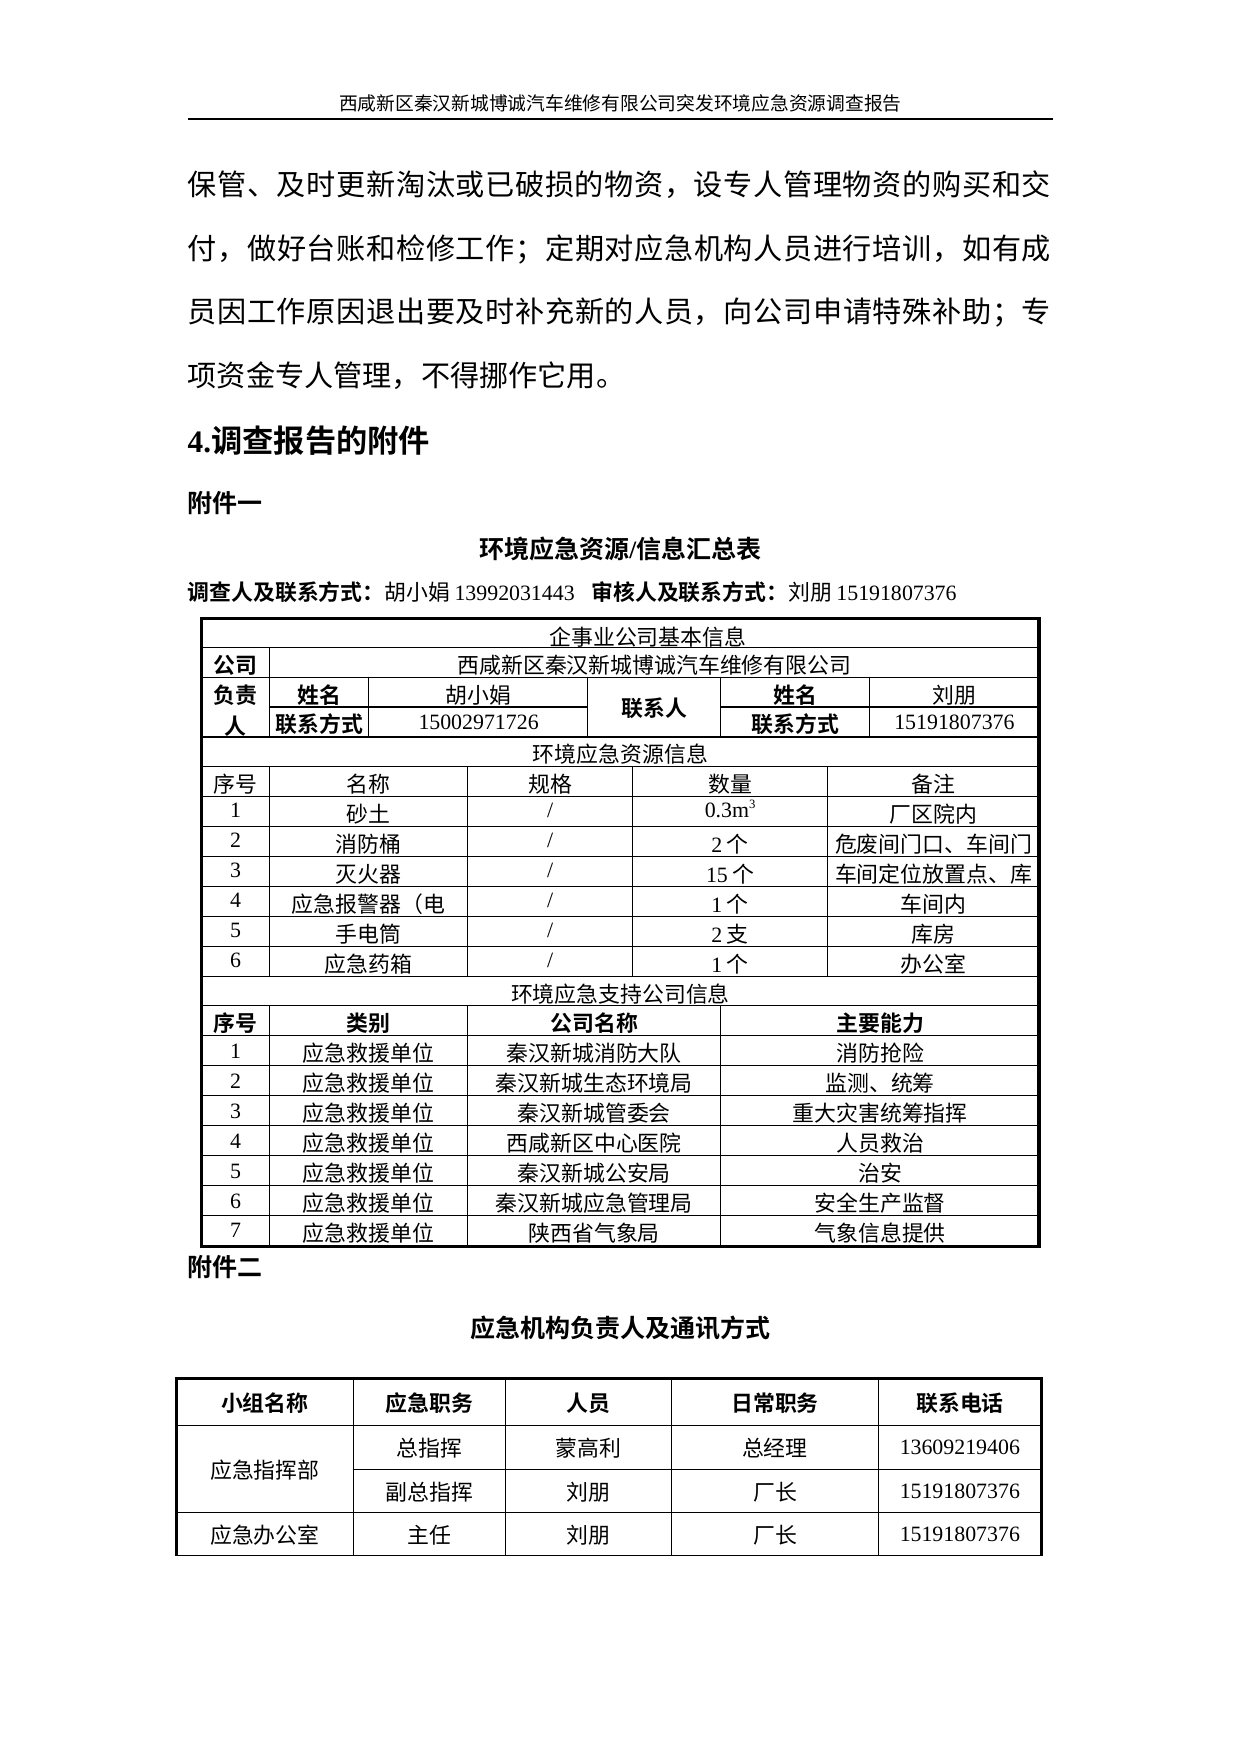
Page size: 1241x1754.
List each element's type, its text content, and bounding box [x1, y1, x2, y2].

table_cell 备注 [828, 767, 1037, 796]
text 调查人及联系方式：胡小娟13992031443 审核人及联系方式：刘朋15191807376 [187, 575, 1053, 607]
table_cell 应急救援单位 [270, 1186, 467, 1215]
table_cell 2 [203, 827, 269, 856]
table_cell / [468, 797, 632, 826]
table_cell 总指挥 [354, 1426, 505, 1469]
table_cell 序号 [203, 1006, 269, 1035]
table_cell 陕西省气象局 [468, 1216, 720, 1244]
table_cell 监测、统筹 [721, 1066, 1037, 1095]
table_cell 数量 [633, 767, 827, 796]
table_cell 1个 [633, 887, 827, 916]
table_cell 厂区院内 [828, 797, 1037, 826]
table_header 联系电话 [879, 1380, 1040, 1425]
table_cell 应急报警器（电铃） [270, 887, 467, 916]
table_cell 车间定位放置点、库房定位放置点 [828, 857, 1037, 886]
table_cell 重大灾害统筹指挥 [721, 1096, 1037, 1125]
table_cell 主要能力 [721, 1006, 1037, 1035]
table_cell 应急救援单位 [270, 1066, 467, 1095]
table_cell 应急办公室 [178, 1513, 353, 1555]
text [187, 162, 1053, 394]
table_cell 刘朋 [506, 1513, 671, 1555]
table_cell 办公室 [828, 947, 1037, 976]
table_cell 公司名称 [468, 1006, 720, 1035]
table_cell 5 [203, 917, 269, 946]
table_cell 2个 [633, 827, 827, 856]
text 应急机构负责人及通讯方式 [187, 1294, 1053, 1359]
table_cell 蒙高利 [506, 1426, 671, 1469]
text 环境应急资源/信息汇总表 [187, 529, 1053, 566]
table_cell 胡小娟 [369, 678, 587, 706]
table_cell 公司名称 [203, 648, 269, 677]
table_cell 车间内 [828, 887, 1037, 916]
table_cell 13609219406 [879, 1426, 1040, 1469]
table_cell 秦汉新城应急管理局 [468, 1186, 720, 1215]
table_cell 西咸新区中心医院 [468, 1126, 720, 1155]
table_cell 15191807376 [870, 708, 1037, 736]
table_cell 总经理 [672, 1426, 878, 1469]
table_cell 灭火器 [270, 857, 467, 886]
table_cell 负责人 [203, 678, 269, 736]
table_cell 类别 [270, 1006, 467, 1035]
table_cell 15191807376 [879, 1513, 1040, 1555]
table_cell 副总指挥 [354, 1470, 505, 1512]
table_cell 2支 [633, 917, 827, 946]
table_cell 联系人 [588, 678, 720, 736]
table_cell 环境应急资源信息 [203, 738, 1037, 766]
text 附件二 [187, 1248, 1053, 1284]
table_header 日常职务 [672, 1380, 878, 1425]
table_cell 人员救治 [721, 1126, 1037, 1155]
table_cell 15191807376 [879, 1470, 1040, 1512]
table_cell 消防抢险 [721, 1036, 1037, 1065]
table_header 企事业公司基本信息 [203, 620, 1037, 647]
table_cell 名称 [270, 767, 467, 796]
table_cell 治安 [721, 1156, 1037, 1185]
table_cell 规格 [468, 767, 632, 796]
table_cell 危废间门口、车间门口 [828, 827, 1037, 856]
table_cell 应急救援单位 [270, 1216, 467, 1244]
table_cell 4 [203, 887, 269, 916]
table_cell 3 [203, 857, 269, 886]
table_cell 应急救援单位 [270, 1036, 467, 1065]
table_cell 联系方式 [721, 708, 869, 736]
table_cell 5 [203, 1156, 269, 1185]
table_cell 7 [203, 1216, 269, 1244]
table_cell 手电筒 [270, 917, 467, 946]
table_cell 库房 [828, 917, 1037, 946]
table_cell 秦汉新城公安局 [468, 1156, 720, 1185]
table_cell 厂长 [672, 1513, 878, 1555]
table_cell 秦汉新城消防大队 [468, 1036, 720, 1065]
table_cell 6 [203, 947, 269, 976]
table_cell 刘朋 [870, 678, 1037, 706]
table_cell / [468, 917, 632, 946]
text 附件一 [187, 483, 1053, 520]
table_cell 6 [203, 1186, 269, 1215]
table_cell 1 [203, 797, 269, 826]
table_cell 序号 [203, 767, 269, 796]
table_cell / [468, 947, 632, 976]
table_cell 安全生产监督 [721, 1186, 1037, 1215]
table_cell 1个 [633, 947, 827, 976]
table_cell 应急药箱 [270, 947, 467, 976]
table_cell 2 [203, 1066, 269, 1095]
table_cell / [468, 827, 632, 856]
table_cell 3 [203, 1096, 269, 1125]
table_cell 0.3m3 [633, 797, 827, 826]
table_cell 主任 [354, 1513, 505, 1555]
table_cell 姓名 [270, 678, 368, 706]
table_cell 秦汉新城管委会 [468, 1096, 720, 1125]
table_cell 秦汉新城生态环境局 [468, 1066, 720, 1095]
table_header 小组名称 [178, 1380, 353, 1425]
table_cell 姓名 [721, 678, 869, 706]
table_header 人员 [506, 1380, 671, 1425]
table_cell 消防桶 [270, 827, 467, 856]
table_cell 4 [203, 1126, 269, 1155]
table_cell 应急救援单位 [270, 1126, 467, 1155]
text 4.调查报告的附件 [187, 416, 1053, 461]
table_cell 刘朋 [506, 1470, 671, 1512]
table_cell / [468, 887, 632, 916]
table_cell 应急指挥部 [178, 1426, 353, 1512]
table_cell 应急救援单位 [270, 1096, 467, 1125]
table_cell 15个 [633, 857, 827, 886]
table_cell 1 [203, 1036, 269, 1065]
table_cell 联系方式 [270, 708, 368, 736]
table_cell 气象信息提供 [721, 1216, 1037, 1244]
table_cell / [468, 857, 632, 886]
table_header 应急职务 [354, 1380, 505, 1425]
table_cell 应急救援单位 [270, 1156, 467, 1185]
table_cell 15002971726 [369, 708, 587, 736]
table_cell 西咸新区秦汉新城博诚汽车维修有限公司 [270, 648, 1037, 677]
table_cell 环境应急支持公司信息 [203, 977, 1037, 1005]
table_cell 砂土 [270, 797, 467, 826]
table_cell 厂长 [672, 1470, 878, 1512]
